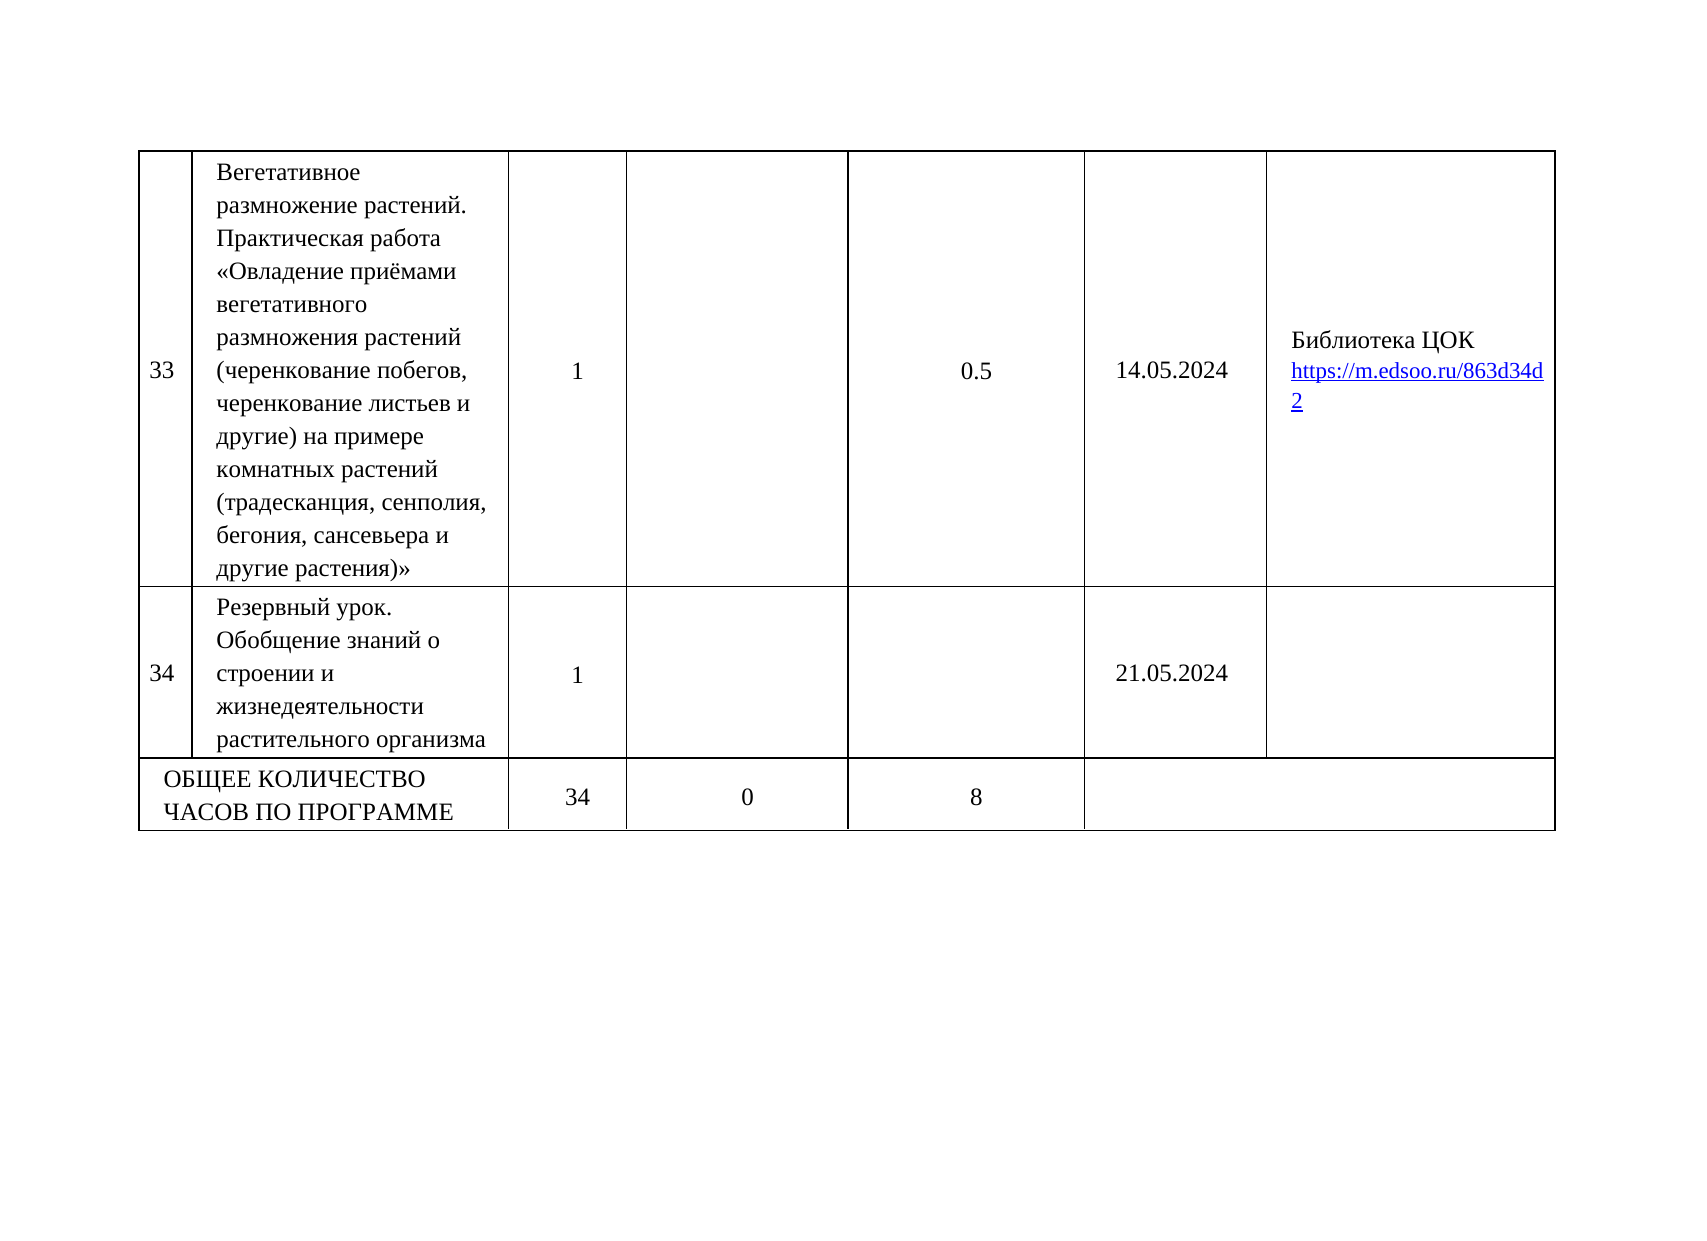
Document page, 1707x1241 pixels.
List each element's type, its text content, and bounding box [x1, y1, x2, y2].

table_cell [1267, 587, 1554, 757]
table_cell 0.5 [849, 152, 1084, 586]
table_cell 33 [140, 152, 191, 586]
table_cell Резервный урок. Обобщение знаний о строении и жизнедеятельности растительного организма [193, 587, 508, 757]
table_cell [627, 587, 847, 757]
table_cell Библиотека ЦОК https://m.edsoo.ru/863d34d2 [1267, 152, 1554, 586]
table_cell 1 [509, 152, 626, 586]
table_cell 8 [849, 759, 1084, 829]
table_cell 34 [140, 587, 191, 757]
table_cell 1 [509, 587, 626, 757]
table_cell 14.05.2024 [1085, 152, 1266, 586]
table_cell ОБЩЕЕ КОЛИЧЕСТВО ЧАСОВ ПО ПРОГРАММЕ [140, 759, 508, 829]
table_cell [849, 587, 1084, 757]
table_cell [627, 152, 847, 586]
table_cell [1085, 759, 1554, 829]
table_cell 34 [509, 759, 626, 829]
table_cell 21.05.2024 [1085, 587, 1266, 757]
table_cell 0 [627, 759, 847, 829]
table_cell Вегетативное размножение растений. Практическая работа «Овладение приёмами вегетативного размножения растений (черенкование побегов, черенкование листьев и другие) на примере комнатных растений (традесканция, сенполия, бегония, сансевьера и другие растения)» [193, 152, 508, 586]
